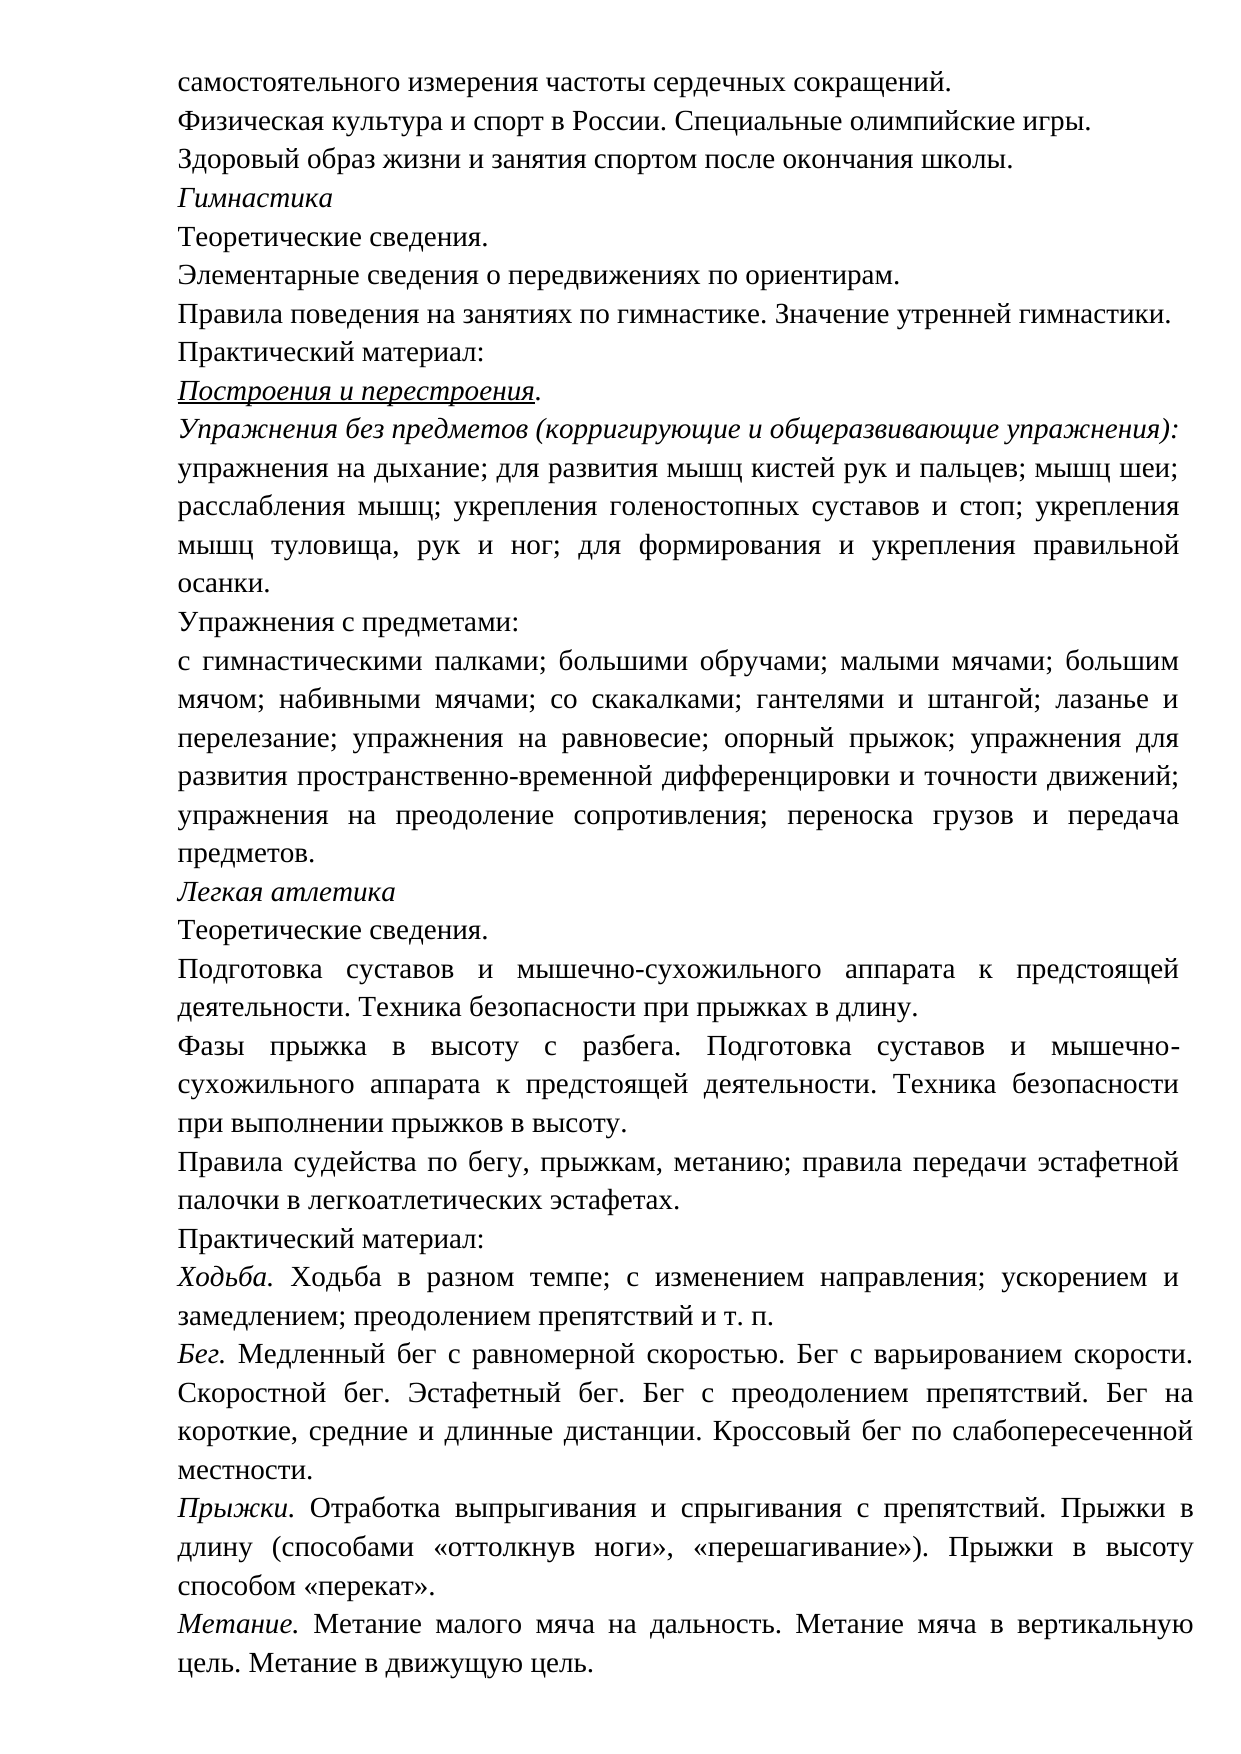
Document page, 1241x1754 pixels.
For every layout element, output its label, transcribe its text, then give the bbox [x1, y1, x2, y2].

text Упражнения с предметами: [177, 601, 1194, 639]
text Фазы прыжка в высоту с разбега. Подготовка суставов и мышечносухожильного аппарата к предстоящей деятельности. Техника безопасности при выполнении прыжков в высоту. [177, 1024, 1180, 1140]
text с гимнастическими палками; большими обручами; малыми мячами; большим мячом; набивными мячами; со скакалками; гантелями и штангой; лазанье и перелезание; упражнения на равновесие; опорный прыжок; упражнения для развития пространственно-временной дифференцировки и точности движений; упражнения на преодоление сопротивления; переноска грузов и передача предметов. [177, 639, 1180, 870]
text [177, 61, 1180, 99]
text Правила поведения на занятиях по гимнастике. Значение утренней гимнастики. Практический материал: [177, 292, 1194, 369]
text Подготовка суставов и мышечно-сухожильного аппарата к предстоящей деятельности. Техника безопасности при прыжках в длину. [177, 947, 1180, 1024]
text Элементарные сведения о передвижениях по ориентирам. [177, 254, 1194, 292]
text Правила судейства по бегу, прыжкам, метанию; правила передачи эстафетной палочки в легкоатлетических эстафетах. [177, 1140, 1180, 1217]
text Гимнастика Теоретические сведения. [177, 177, 509, 254]
text Бег. Медленный бег с равномерной скоростью. Бег с варьированием скорости. Скоростной бег. Эстафетный бег. Бег с преодолением препятствий. Бег на короткие, средние и длинные дистанции. Кроссовый бег по слабопересеченной местности. [177, 1333, 1194, 1487]
text Прыжки. Отработка выпрыгивания и спрыгивания с препятствий. Прыжки в длину (способами «оттолкнув ноги», «перешагивание»). Прыжки в высоту способом «перекат». [177, 1487, 1194, 1603]
text Упражнения без предметов (корригирующие и общеразвивающие упражнения): упражнения на дыхание; для развития мышц кистей рук и пальцев; мышц шеи; расслабления мышц; укрепления голеностопных суставов и стоп; укрепления мышц туловища, рук и ног; для формирования и укрепления правильной осанки. [177, 408, 1180, 601]
text Метание. Метание малого мяча на дальность. Метание мяча в вертикальную цель. Метание в движущую цель. [177, 1603, 1194, 1680]
text Ходьба. Ходьба в разном темпе; с изменением направления; ускорением и замедлением; преодолением препятствий и т. п. [177, 1256, 1180, 1333]
text Физическая культура и спорт в России. Специальные олимпийские игры. Здоровый образ жизни и занятия спортом после окончания школы. [177, 99, 1180, 177]
text Легкая атлетика Теоретические сведения. [177, 870, 509, 947]
text Практический материал: [177, 1217, 1194, 1256]
text Построения и перестроения. [177, 369, 1194, 408]
